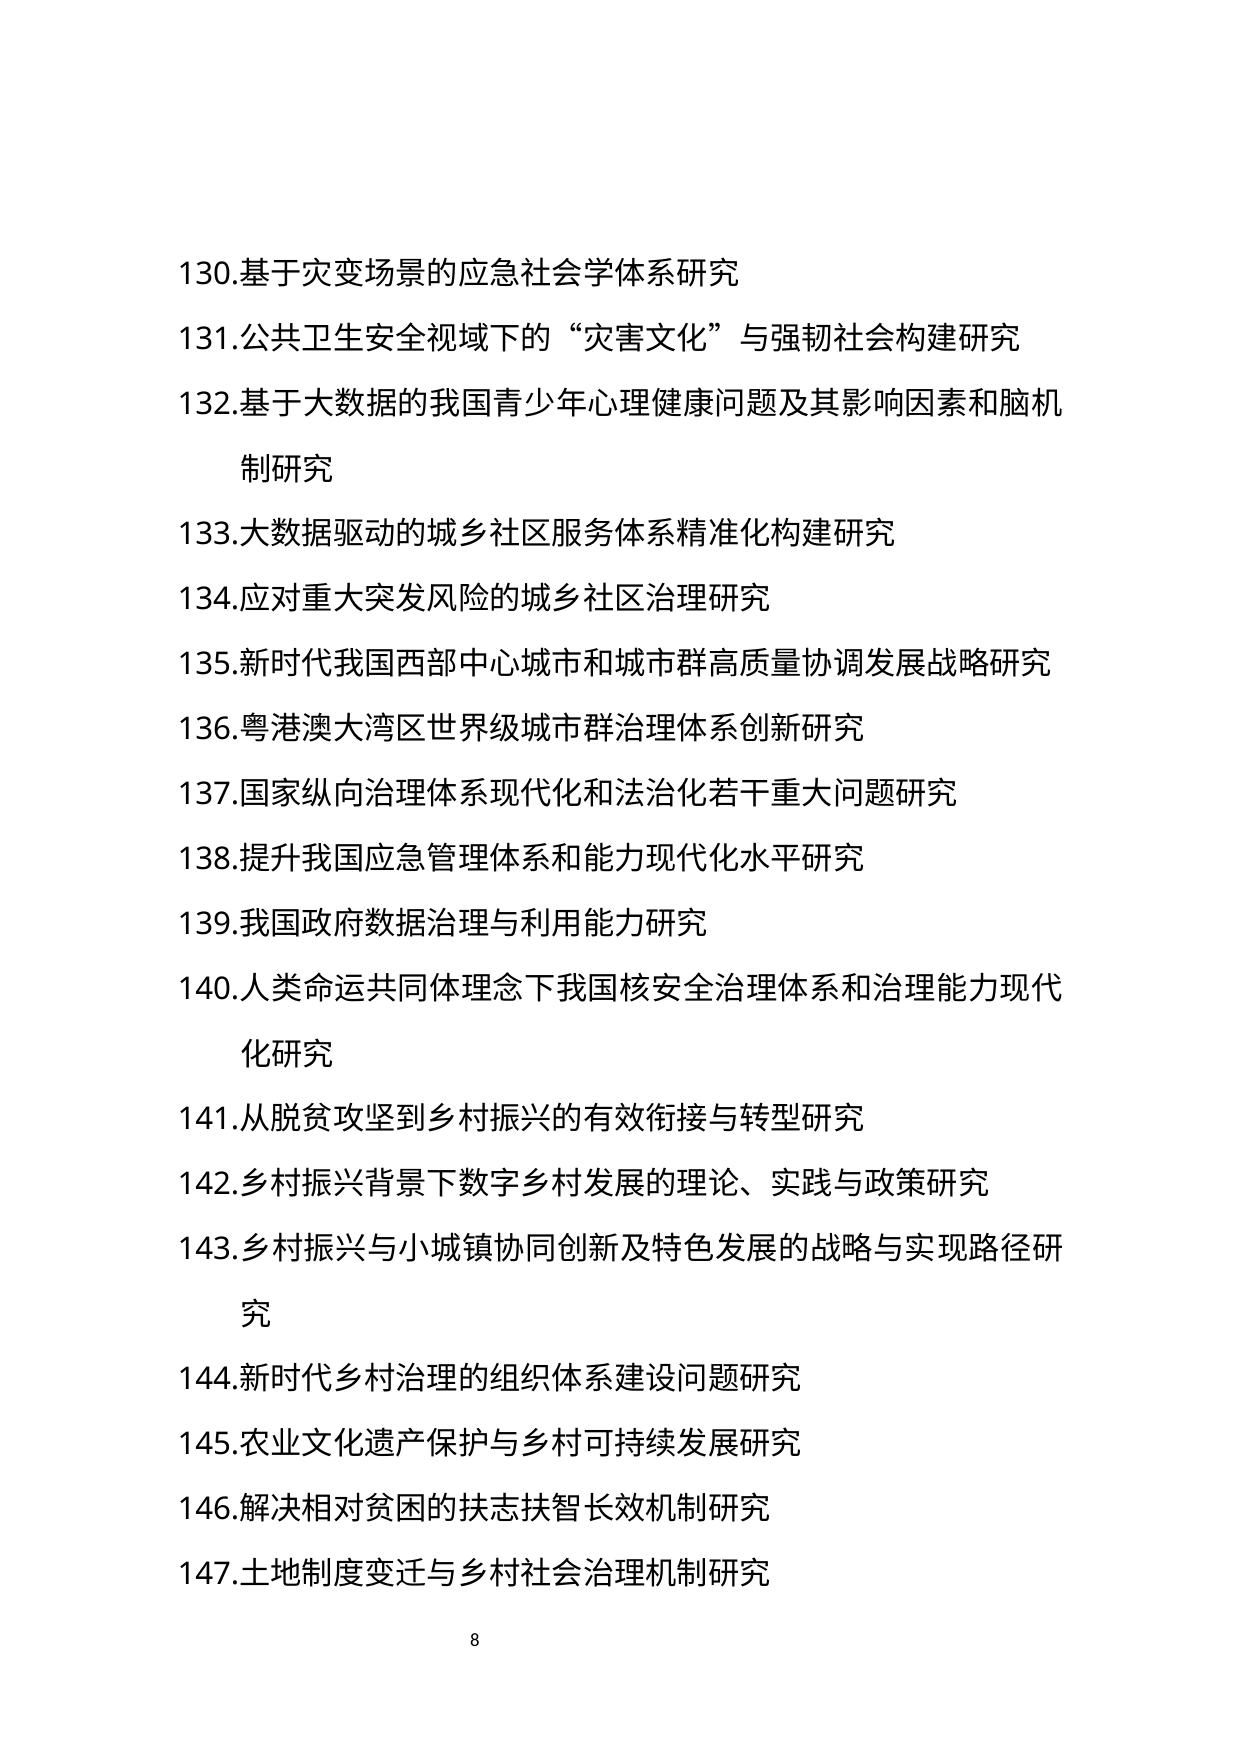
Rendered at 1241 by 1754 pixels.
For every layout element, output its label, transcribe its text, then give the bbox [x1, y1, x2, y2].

text 144.新时代乡村治理的组织体系建设问题研究 [177, 1344, 1063, 1409]
text 139.我国政府数据治理与利用能力研究 [177, 889, 1063, 954]
text 132.基于大数据的我国青少年心理健康问题及其影响因素和脑机制研究 [177, 369, 1063, 499]
text 136.粤港澳大湾区世界级城市群治理体系创新研究 [177, 694, 1063, 759]
text 146.解决相对贫困的扶志扶智长效机制研究 [177, 1474, 1063, 1539]
text 130.基于灾变场景的应急社会学体系研究 [177, 239, 1063, 304]
text 133.大数据驱动的城乡社区服务体系精准化构建研究 [177, 499, 1063, 564]
text 147.土地制度变迁与乡村社会治理机制研究 [177, 1539, 1063, 1604]
text 142.乡村振兴背景下数字乡村发展的理论、实践与政策研究 [177, 1149, 1063, 1214]
text 145.农业文化遗产保护与乡村可持续发展研究 [177, 1409, 1063, 1474]
text 141.从脱贫攻坚到乡村振兴的有效衔接与转型研究 [177, 1084, 1063, 1149]
text 135.新时代我国西部中心城市和城市群高质量协调发展战略研究 [177, 629, 1063, 694]
text 140.人类命运共同体理念下我国核安全治理体系和治理能力现代化研究 [177, 954, 1063, 1084]
text 143.乡村振兴与小城镇协同创新及特色发展的战略与实现路径研究 [177, 1214, 1063, 1344]
text 134.应对重大突发风险的城乡社区治理研究 [177, 564, 1063, 629]
text 137.国家纵向治理体系现代化和法治化若干重大问题研究 [177, 759, 1063, 824]
text 138.提升我国应急管理体系和能力现代化水平研究 [177, 824, 1063, 889]
text 131.公共卫生安全视域下的“灾害文化”与强韧社会构建研究 [177, 304, 1063, 369]
